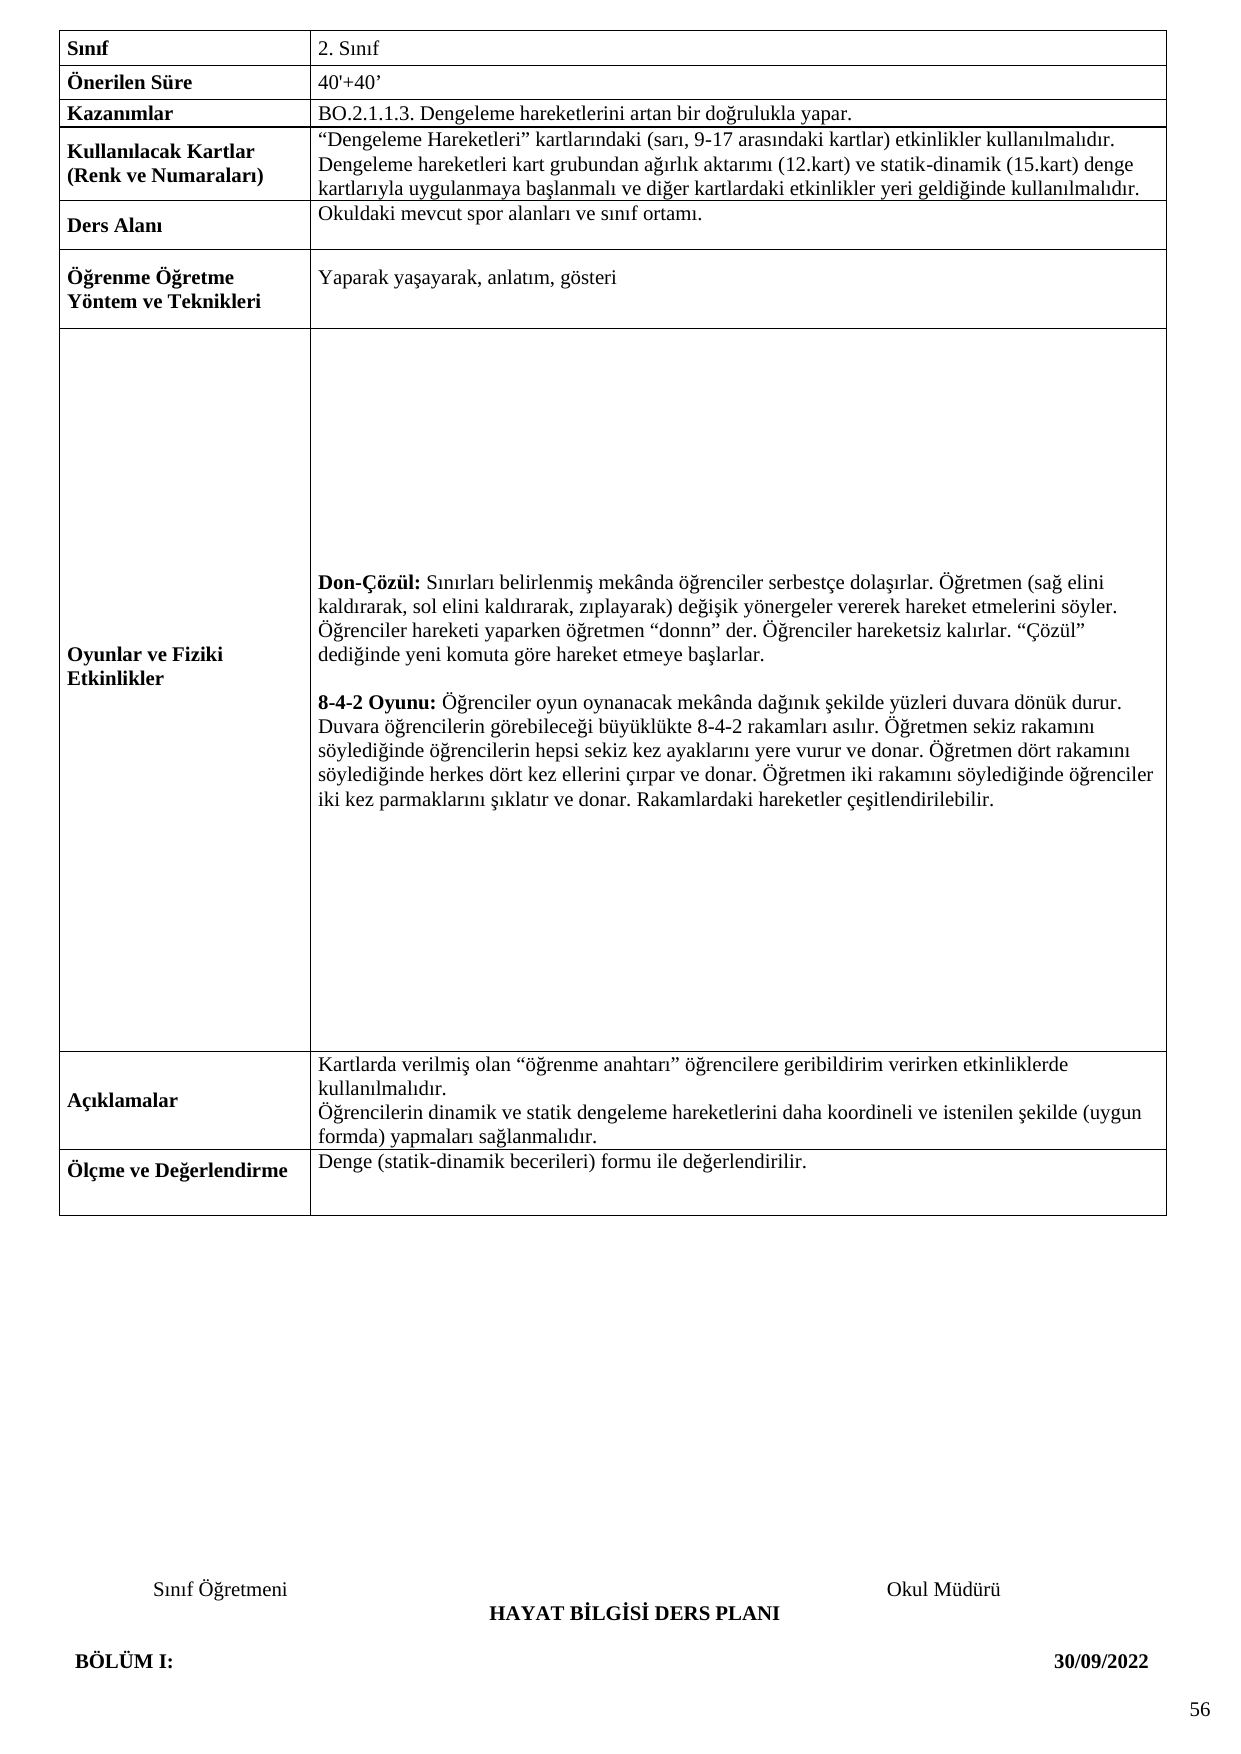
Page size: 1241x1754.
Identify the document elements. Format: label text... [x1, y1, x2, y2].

table_cell Yaparak yaşayarak, anlatım, gösteri [311, 250, 1166, 328]
table_cell Ders Alanı [60, 201, 310, 249]
table_cell Ölçme ve Değerlendirme [60, 1150, 310, 1215]
text BÖLÜM I: 30/09/2022 [59, 1649, 1210, 1673]
table_cell Okuldaki mevcut spor alanları ve sınıf ortamı. [311, 201, 1166, 249]
table_cell “Dengeleme Hareketleri” kartlarındaki (sarı, 9‐17 arasındaki kartlar) etkinlikler kullanılmalıdır. Dengeleme hareketleri kart grubundan ağırlık aktarımı (12.kart) ve statik‐dinamik (15.kart) denge kartlarıyla uygulanmaya başlanmalı ve diğer kartlardaki etkinlikler yeri geldiğinde kullanılmalıdır. [311, 128, 1166, 199]
table_cell Denge (statik-dinamik becerileri) formu ile değerlendirilir. [311, 1150, 1166, 1215]
table_cell Açıklamalar [60, 1052, 310, 1148]
table_cell Sınıf [60, 31, 310, 64]
text Sınıf Öğretmeni Okul Müdürü [59, 1577, 1210, 1601]
table_cell Kartlarda verilmiş olan “öğrenme anahtarı” öğrencilere geribildirim verirken etkinliklerde kullanılmalıdır. Öğrencilerin dinamik ve statik dengeleme hareketlerini daha koordineli ve istenilen şekilde (uygun formda) yapmaları sağlanmalıdır. [311, 1052, 1166, 1148]
table_cell Kullanılacak Kartlar (Renk ve Numaraları) [60, 128, 310, 199]
table_cell Don-Çözül: Sınırları belirlenmiş mekânda öğrenciler serbestçe dolaşırlar. Öğretmen (sağ elini kaldırarak, sol elini kaldırarak, zıplayarak) değişik yönergeler vererek hareket etmelerini söyler. Öğrenciler hareketi yaparken öğretmen “donnn” der. Öğrenciler hareketsiz kalırlar. “Çözül” dediğinde yeni komuta göre hareket etmeye başlarlar. 8-4-2 Oyunu: Öğrenciler oyun oynanacak mekânda dağınık şekilde yüzleri duvara dönük durur. Duvara öğrencilerin görebileceği büyüklükte 8-4-2 rakamları asılır. Öğretmen sekiz rakamını söylediğinde öğrencilerin hepsi sekiz kez ayaklarını yere vurur ve donar. Öğretmen dört rakamını söylediğinde herkes dört kez ellerini çırpar ve donar. Öğretmen iki rakamını söylediğinde öğrenciler iki kez parmaklarını şıklatır ve donar. Rakamlardaki hareketler çeşitlendirilebilir. [311, 329, 1166, 1051]
table_cell 2. Sınıf [311, 31, 1166, 64]
text HAYAT BİLGİSİ DERS PLANI [59, 1601, 1210, 1625]
table_cell Oyunlar ve Fiziki Etkinlikler [60, 329, 310, 1051]
table_cell Kazanımlar [60, 100, 310, 126]
table_cell 40'+40’ [311, 66, 1166, 99]
table_cell Önerilen Süre [60, 66, 310, 99]
table_cell Öğrenme Öğretme Yöntem ve Teknikleri [60, 250, 310, 328]
table_cell BO.2.1.1.3. Dengeleme hareketlerini artan bir doğrulukla yapar. [311, 100, 1166, 126]
